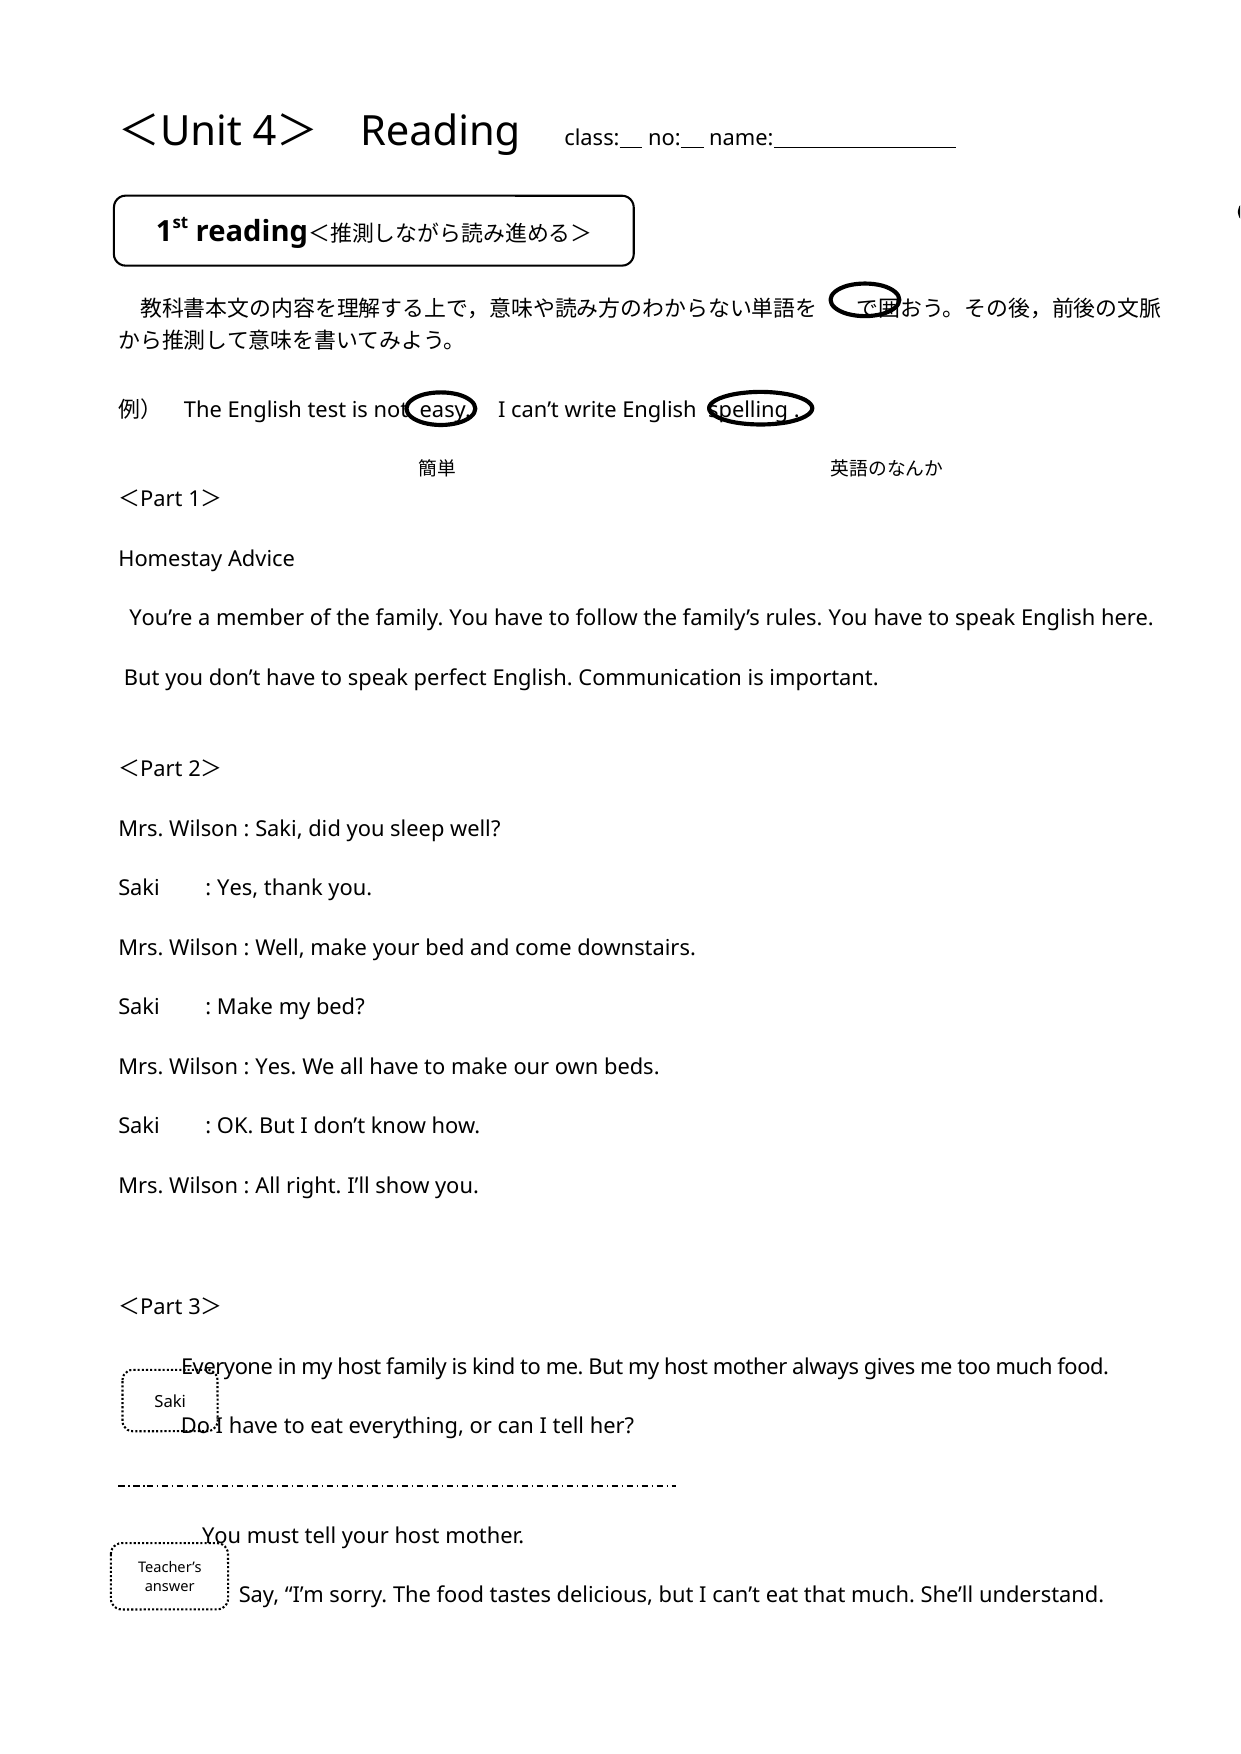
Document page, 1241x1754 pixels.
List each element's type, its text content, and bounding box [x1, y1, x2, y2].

text Mrs. Wilson : Well, make your bed and come downstairs. [118, 932, 1165, 962]
text Mrs. Wilson : All right. I’ll show you. [118, 1170, 1165, 1200]
text 教科書本文の内容を理解する上で，意味や読み方のわからない単語を で囲おう。その後，前後の文脈から推測して意味を書いてみよう。 [118, 291, 1165, 355]
text 簡単 英語のなんか [118, 454, 1165, 481]
text You must tell your host mother. [118, 1520, 1165, 1549]
text Homestay Advice [118, 542, 1165, 572]
text ＜Part 3＞ [118, 1289, 1165, 1321]
text Mrs. Wilson : Saki, did you sleep well? [118, 813, 1165, 842]
text Saki : Yes, thank you. [118, 872, 1165, 902]
text Saki : OK. But I don’t know how. [118, 1111, 1165, 1140]
text Say, “I’m sorry. The food tastes delicious, but I can’t eat that much. She’ll understand. [118, 1579, 1165, 1609]
text 例） The English test is not easy. I can’t write English spelling . [118, 392, 421, 424]
text Mrs. Wilson : Yes. We all have to make our own beds. [118, 1051, 1165, 1081]
text ＜Part 2＞ [118, 751, 1165, 783]
text 例） The English test is not easy. I can’t write English spelling . [461, 392, 729, 424]
text Saki : Make my bed? [118, 991, 1165, 1021]
text 例） The English test is not easy. I can’t write English spelling . [792, 392, 1165, 424]
text You’re a member of the family. You have to follow the family’s rules. You have to speak English here. [118, 602, 1165, 632]
text ＜Part 1＞ [118, 481, 1165, 513]
text But you don’t have to speak perfect English. Communication is important. [118, 662, 1165, 691]
text ＜Unit 4＞ Reading class: no: name: [118, 89, 1165, 164]
text Do I have to eat everything, or can I tell her? [118, 1410, 1165, 1440]
text Everyone in my host family is kind to me. But my host mother always gives me too much food. [118, 1351, 1165, 1381]
